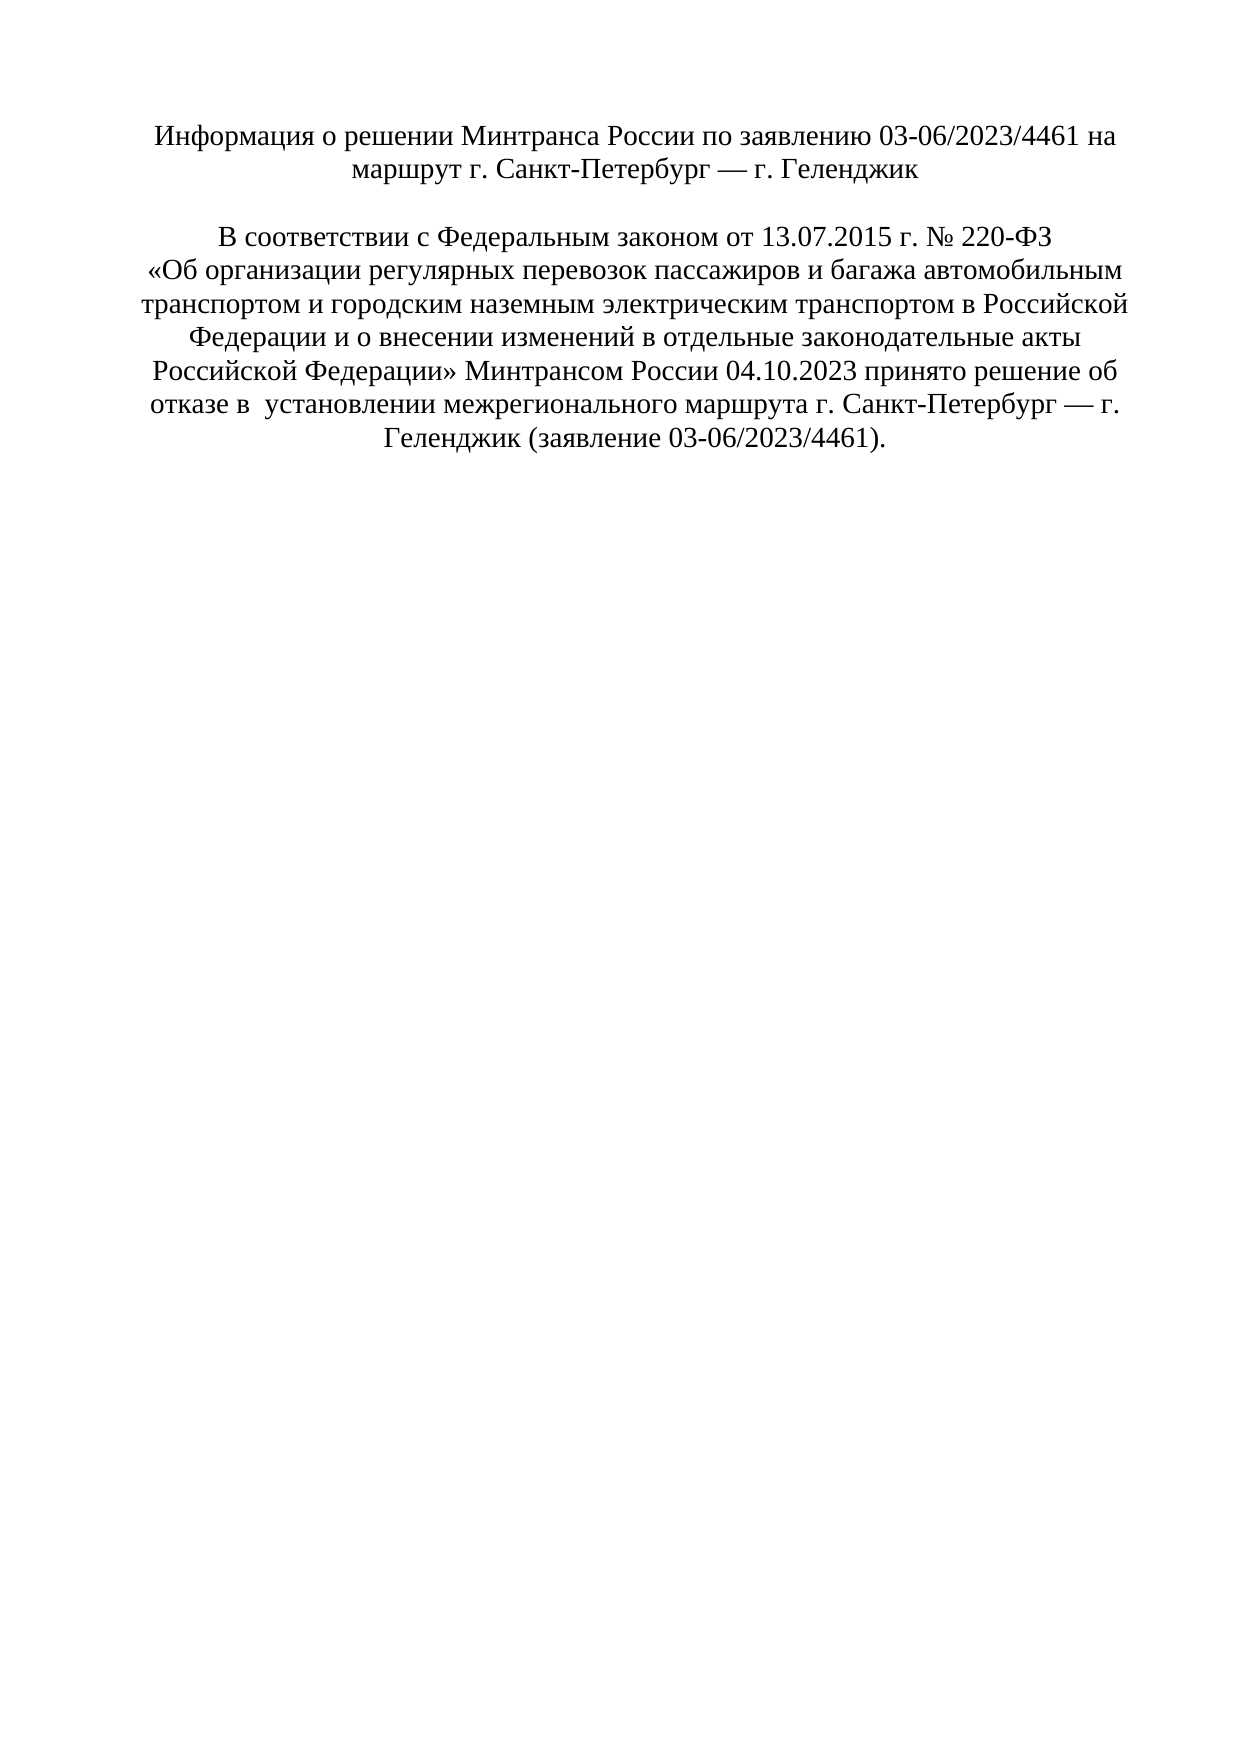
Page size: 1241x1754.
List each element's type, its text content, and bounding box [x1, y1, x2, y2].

text В соответствии с Федеральным законом от 13.07.2015 г. № 220-ФЗ «Об организации регулярных перевозок пассажиров и багажа автомобильным транспортом и городским наземным электрическим транспортом в Российской Федерации и о внесении изменений в отдельные законодательные акты Российской Федерации» Минтрансом России 04.10.2023 принято решение об отказе в установлении межрегионального маршрута г. Санкт-Петербург — г. Геленджик (заявление 03-06/2023/4461). [118, 219, 1152, 453]
text Информация о решении Минтранса России по заявлению 03-06/2023/4461 на маршрут г. Санкт-Петербург — г. Геленджик [118, 118, 1152, 185]
